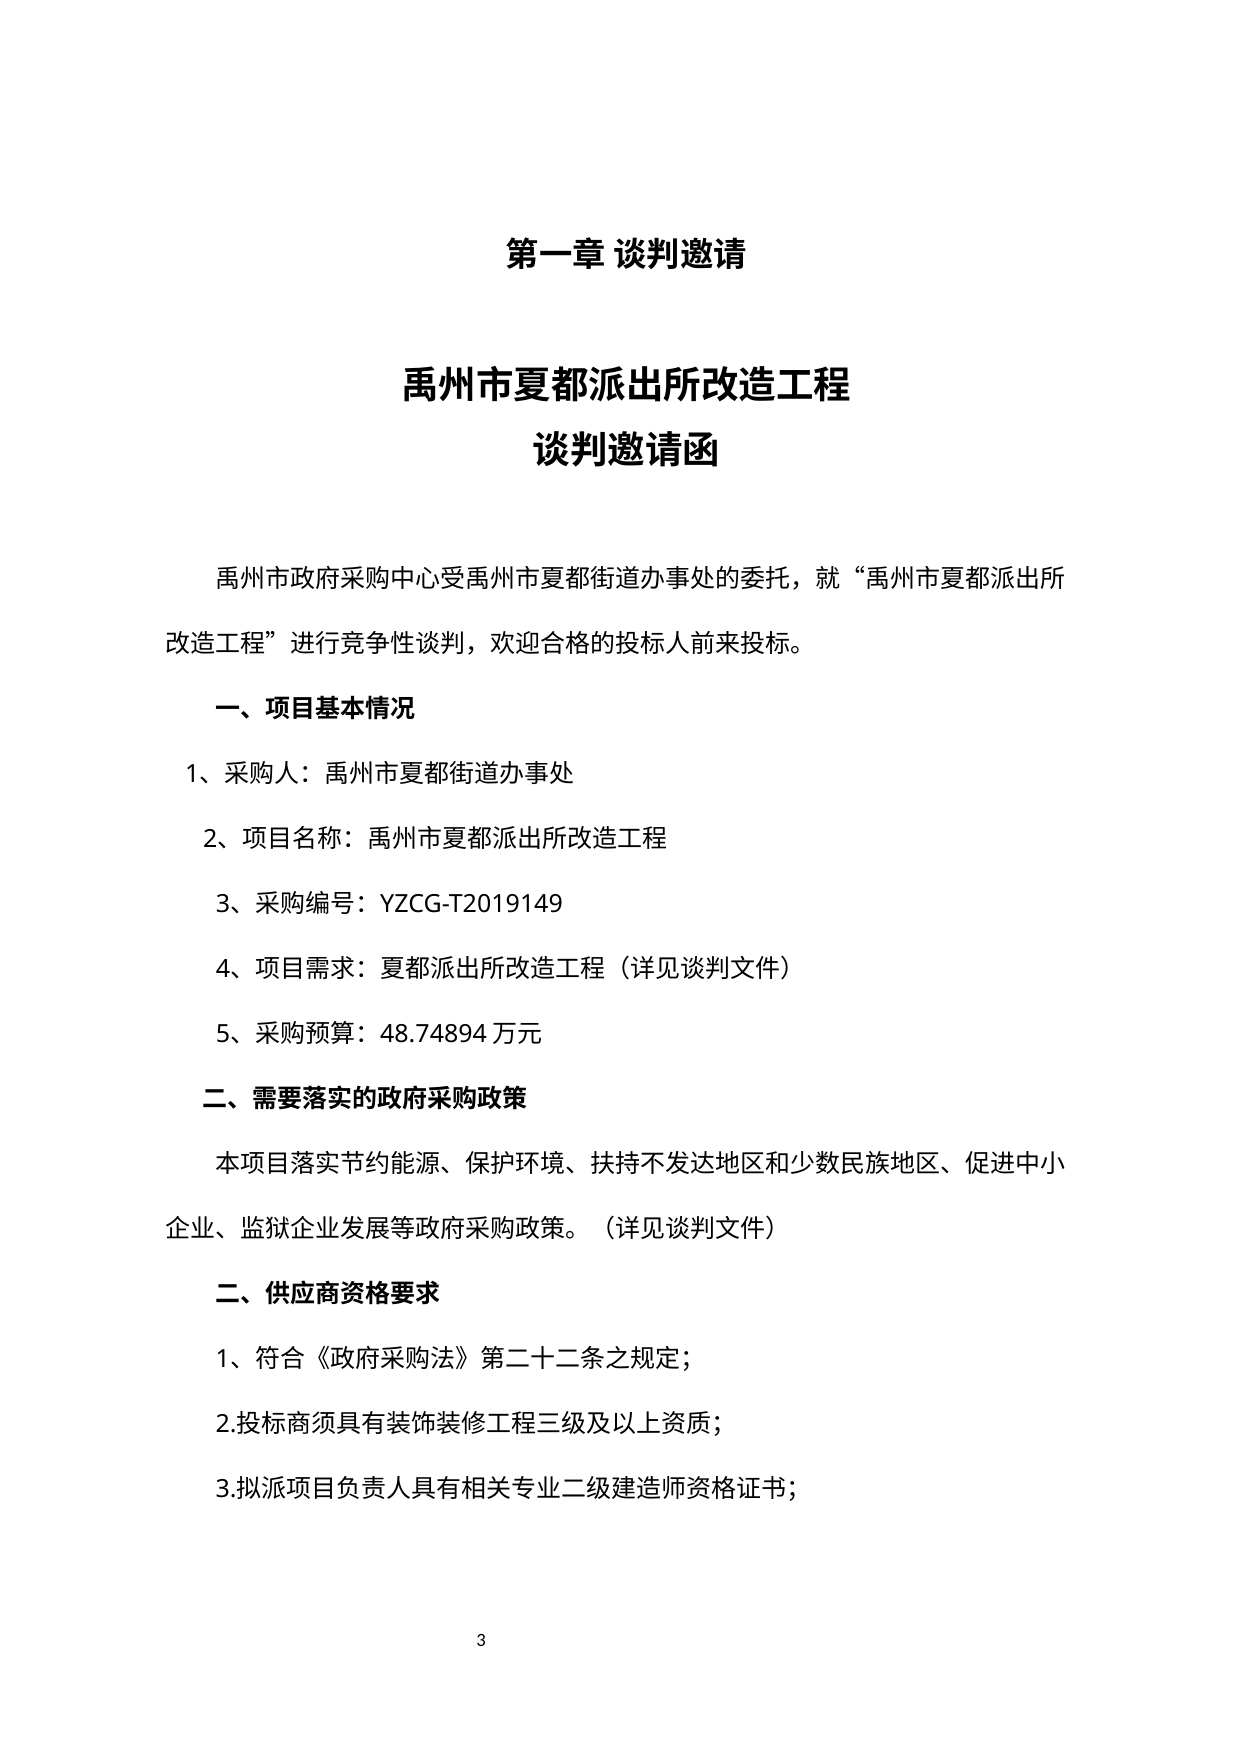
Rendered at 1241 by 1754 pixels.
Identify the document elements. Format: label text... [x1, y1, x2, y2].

text 禹州市政府采购中心受禹州市夏都街道办事处的委托，就“禹州市夏都派出所改造工程”进行竞争性谈判，欢迎合格的投标人前来投标。 [165, 544, 1087, 674]
text 禹州市夏都派出所改造工程 [165, 349, 1087, 414]
text 4、项目需求：夏都派出所改造工程（详见谈判文件） [165, 934, 1087, 999]
list 项目基本情况 [165, 674, 1087, 739]
text 3、采购编号：YZCG-T2019149 [165, 869, 1087, 934]
list 谈判邀请 [165, 219, 1087, 284]
text 本项目落实节约能源、保护环境、扶持不发达地区和少数民族地区、促进中小企业、监狱企业发展等政府采购政策。（详见谈判文件） [165, 1129, 1087, 1259]
text 5、采购预算：48.74894万元 [165, 999, 1087, 1064]
text 二、需要落实的政府采购政策 [165, 1064, 1087, 1129]
list 供应商资格要求 [165, 1259, 1087, 1324]
text 谈判邀请函 [165, 414, 1087, 479]
text 1、符合《政府采购法》第二十二条之规定； [165, 1324, 1087, 1389]
text 2.投标商须具有装饰装修工程三级及以上资质； [165, 1389, 1087, 1454]
text 1、采购人：禹州市夏都街道办事处 [165, 739, 1087, 804]
text 3.拟派项目负责人具有相关专业二级建造师资格证书； [165, 1454, 1087, 1519]
text 2、项目名称：禹州市夏都派出所改造工程 [165, 804, 1087, 869]
